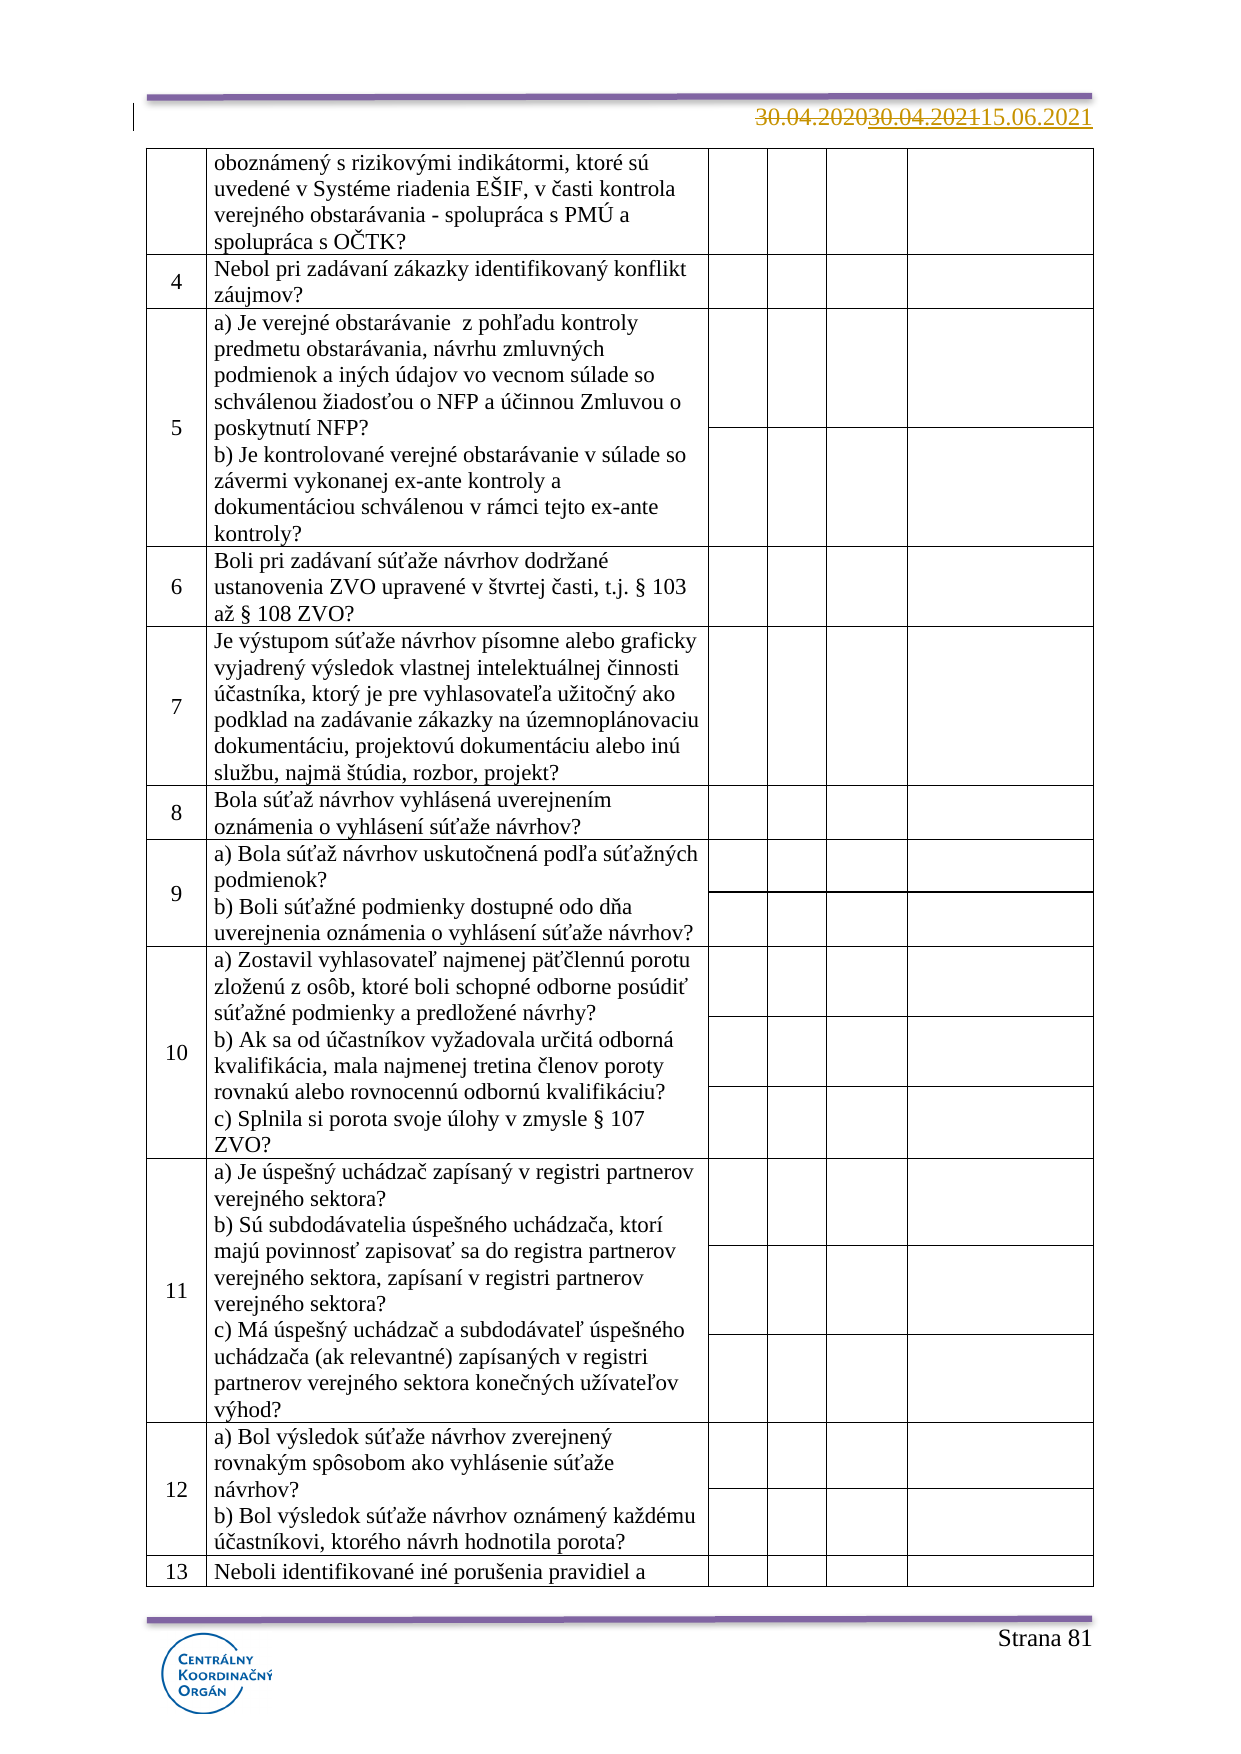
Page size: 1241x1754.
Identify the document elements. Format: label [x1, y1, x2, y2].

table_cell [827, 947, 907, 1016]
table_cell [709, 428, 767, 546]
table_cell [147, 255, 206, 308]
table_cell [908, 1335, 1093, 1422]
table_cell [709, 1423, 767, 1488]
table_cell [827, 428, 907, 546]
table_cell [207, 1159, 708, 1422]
picture [159, 1631, 272, 1713]
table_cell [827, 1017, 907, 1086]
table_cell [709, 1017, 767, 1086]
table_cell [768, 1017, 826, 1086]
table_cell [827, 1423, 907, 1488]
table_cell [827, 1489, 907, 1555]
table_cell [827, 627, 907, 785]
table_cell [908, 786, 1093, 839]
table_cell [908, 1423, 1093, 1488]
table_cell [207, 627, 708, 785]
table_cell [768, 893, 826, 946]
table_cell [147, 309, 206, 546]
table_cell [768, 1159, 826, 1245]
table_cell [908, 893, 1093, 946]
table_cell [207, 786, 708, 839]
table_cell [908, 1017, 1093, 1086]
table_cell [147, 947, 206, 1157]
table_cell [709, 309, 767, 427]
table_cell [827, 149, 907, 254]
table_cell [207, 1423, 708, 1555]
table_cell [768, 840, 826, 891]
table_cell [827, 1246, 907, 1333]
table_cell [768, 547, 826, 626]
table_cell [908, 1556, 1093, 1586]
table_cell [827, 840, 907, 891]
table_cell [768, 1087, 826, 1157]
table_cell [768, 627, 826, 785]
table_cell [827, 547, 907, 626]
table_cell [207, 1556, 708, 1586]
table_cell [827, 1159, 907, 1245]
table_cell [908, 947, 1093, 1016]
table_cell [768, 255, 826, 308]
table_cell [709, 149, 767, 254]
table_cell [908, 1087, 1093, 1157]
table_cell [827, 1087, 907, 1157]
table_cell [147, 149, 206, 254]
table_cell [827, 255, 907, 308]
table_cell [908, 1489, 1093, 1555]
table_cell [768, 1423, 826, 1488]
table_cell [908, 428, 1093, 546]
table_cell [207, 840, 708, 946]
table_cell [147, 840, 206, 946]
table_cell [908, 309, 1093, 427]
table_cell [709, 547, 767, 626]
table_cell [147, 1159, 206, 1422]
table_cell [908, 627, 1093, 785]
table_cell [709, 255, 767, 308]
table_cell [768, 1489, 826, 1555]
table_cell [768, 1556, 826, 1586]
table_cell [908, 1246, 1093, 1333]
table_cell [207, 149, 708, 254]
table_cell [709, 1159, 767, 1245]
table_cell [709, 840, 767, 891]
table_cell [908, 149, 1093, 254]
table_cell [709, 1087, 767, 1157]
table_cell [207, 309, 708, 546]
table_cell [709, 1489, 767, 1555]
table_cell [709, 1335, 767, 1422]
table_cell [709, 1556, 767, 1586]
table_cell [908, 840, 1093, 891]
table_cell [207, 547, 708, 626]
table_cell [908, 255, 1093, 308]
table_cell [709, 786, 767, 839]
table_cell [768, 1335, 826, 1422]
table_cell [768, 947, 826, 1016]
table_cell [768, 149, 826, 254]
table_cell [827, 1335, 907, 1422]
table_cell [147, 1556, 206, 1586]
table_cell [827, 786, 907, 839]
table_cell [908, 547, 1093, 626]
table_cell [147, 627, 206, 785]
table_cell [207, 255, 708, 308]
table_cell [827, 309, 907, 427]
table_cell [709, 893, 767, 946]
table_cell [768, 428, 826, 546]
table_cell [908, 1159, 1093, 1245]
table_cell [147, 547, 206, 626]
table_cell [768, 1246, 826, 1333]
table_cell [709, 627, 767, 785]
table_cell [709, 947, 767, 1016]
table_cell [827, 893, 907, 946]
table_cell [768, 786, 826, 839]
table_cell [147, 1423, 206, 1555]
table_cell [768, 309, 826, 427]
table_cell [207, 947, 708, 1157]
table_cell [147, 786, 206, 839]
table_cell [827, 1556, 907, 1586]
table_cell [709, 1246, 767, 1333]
